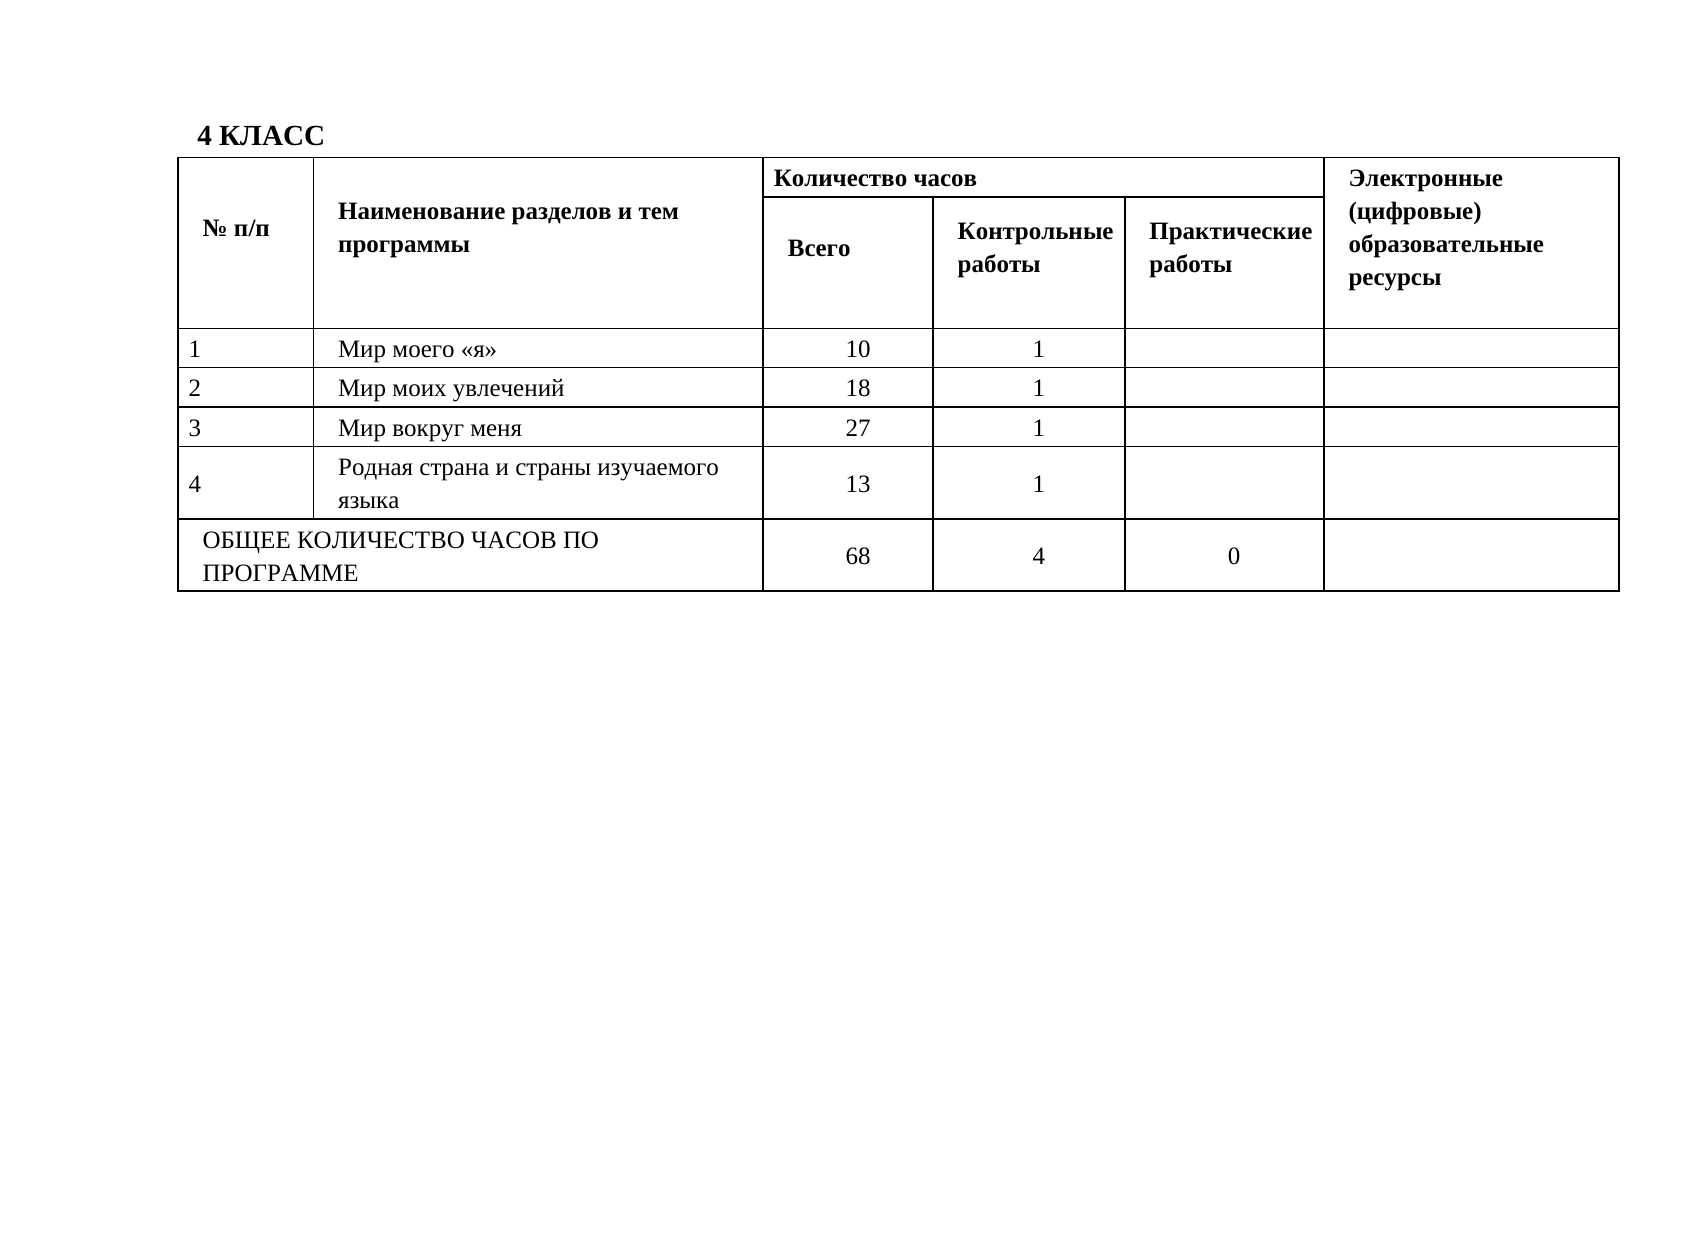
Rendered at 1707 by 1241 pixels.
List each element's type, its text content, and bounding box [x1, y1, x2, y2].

table_cell 68 [764, 520, 932, 590]
table_cell 1 [179, 329, 313, 367]
table_cell 0 [1126, 520, 1323, 590]
table_cell Мир моих увлечений [314, 368, 762, 406]
table_cell [1325, 368, 1618, 406]
table_cell Мир моего «я» [314, 329, 762, 367]
table_cell [1126, 447, 1323, 518]
table_cell 27 [764, 408, 932, 446]
table_header Наименование разделов и тем программы [314, 158, 762, 327]
table_cell Мир вокруг меня [314, 408, 762, 446]
table_header Электронные (цифровые) образовательные ресурсы [1325, 158, 1618, 327]
table_cell 18 [764, 368, 932, 406]
table_cell Практические работы [1126, 198, 1323, 327]
table_cell 4 [934, 520, 1124, 590]
table_cell 1 [934, 447, 1124, 518]
table_cell Всего [764, 198, 932, 327]
table_header № п/п [179, 158, 313, 327]
table_cell Родная страна и страны изучаемого языка [314, 447, 762, 518]
table_cell [1126, 329, 1323, 367]
table_cell ОБЩЕЕ КОЛИЧЕСТВО ЧАСОВ ПО ПРОГРАММЕ [179, 520, 762, 590]
table_cell [1325, 329, 1618, 367]
table_cell [1126, 368, 1323, 406]
table_cell 4 [179, 447, 313, 518]
table_cell 10 [764, 329, 932, 367]
text 4 КЛАСС [190, 118, 1618, 152]
table_cell [1325, 408, 1618, 446]
table_cell [1325, 520, 1618, 590]
table_cell 2 [179, 368, 313, 406]
table_cell 13 [764, 447, 932, 518]
table_cell [1126, 408, 1323, 446]
table_cell [1325, 447, 1618, 518]
table_cell Контрольные работы [934, 198, 1124, 327]
table_cell 1 [934, 368, 1124, 406]
table_cell 1 [934, 408, 1124, 446]
table_header Количество часов [764, 158, 1323, 196]
table_cell 3 [179, 408, 313, 446]
table_cell 1 [934, 329, 1124, 367]
